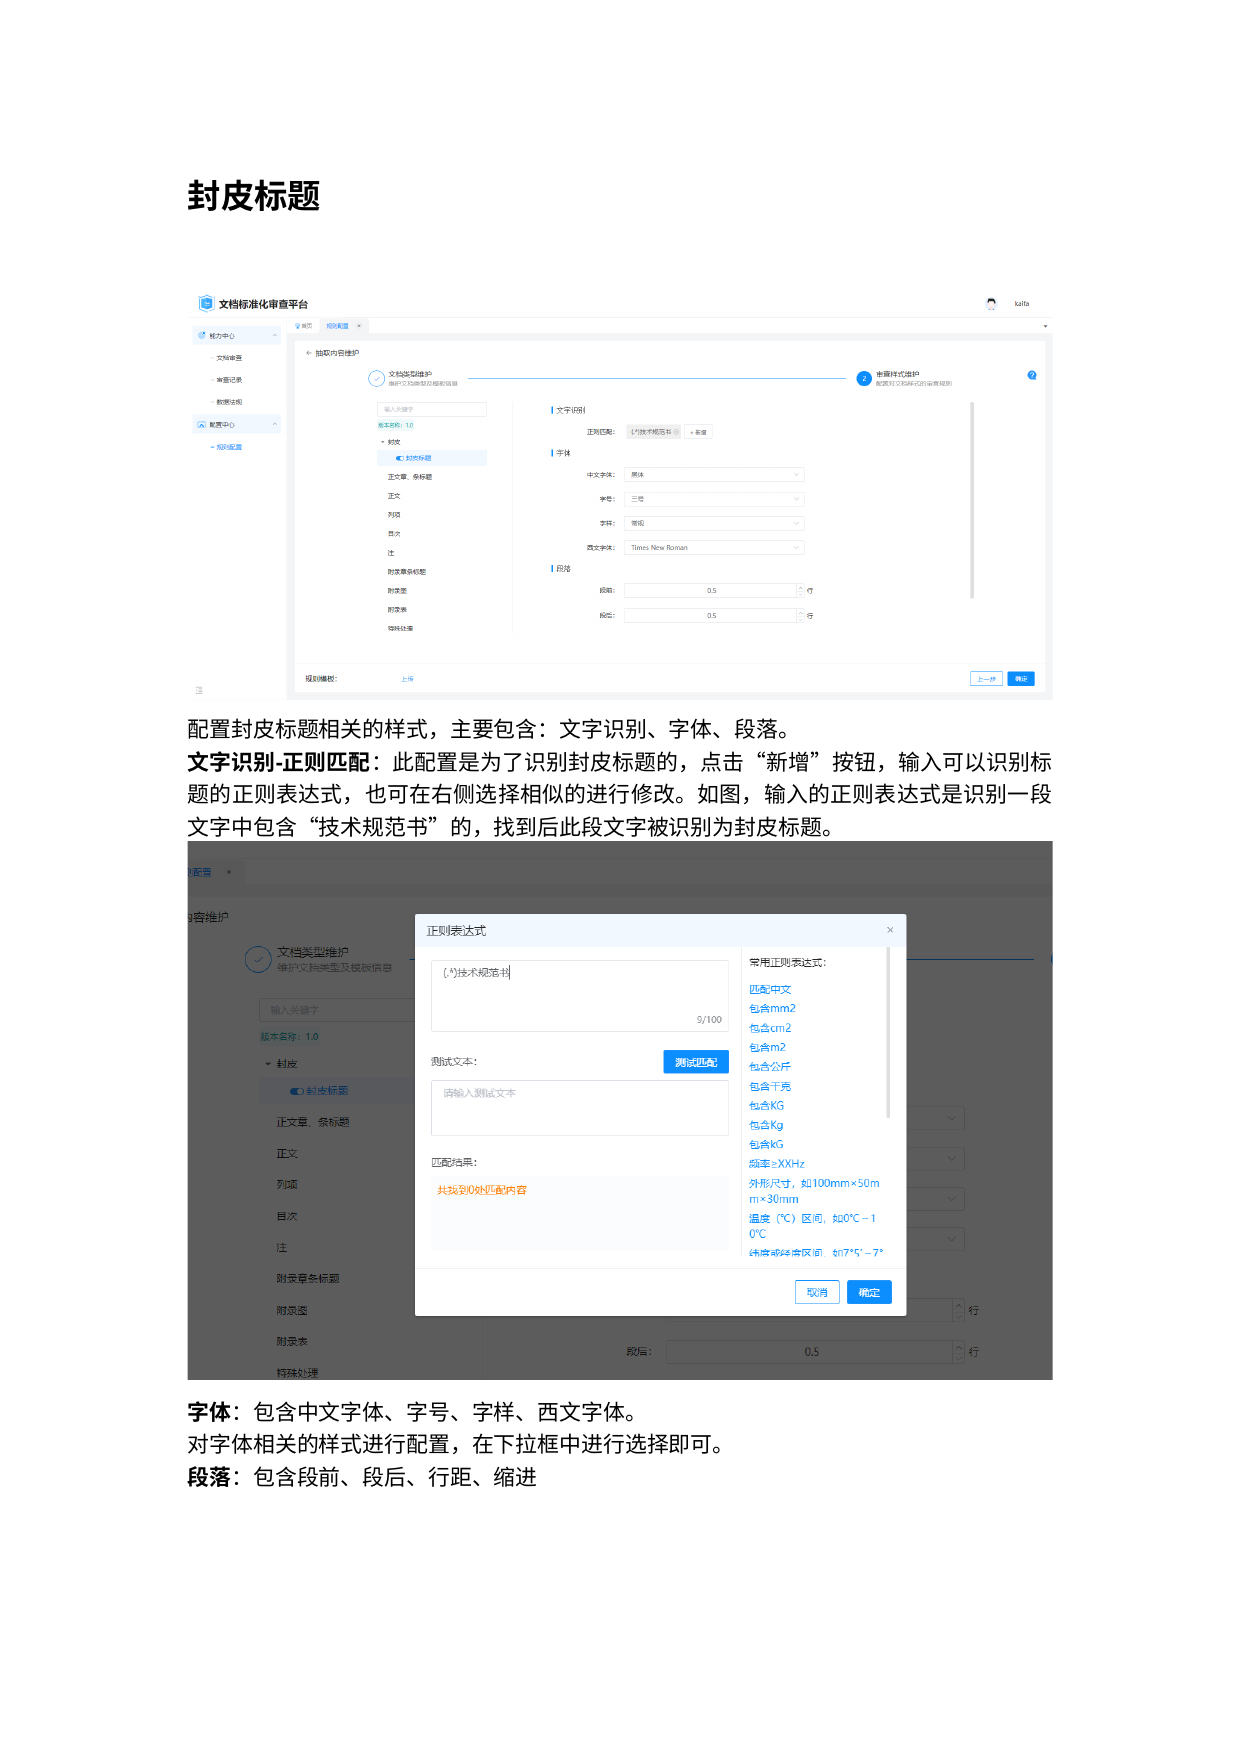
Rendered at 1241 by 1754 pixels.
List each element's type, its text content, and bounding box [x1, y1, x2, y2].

text 字体：包含中文字体、字号、字样、西文字体。 [187, 1394, 1053, 1427]
subtitle 封皮标题 [187, 162, 1053, 227]
picture [187, 841, 1053, 1380]
text 对字体相关的样式进行配置，在下拉框中进行选择即可。 [187, 1427, 1053, 1459]
picture [187, 289, 1053, 700]
text 文字识别-正则匹配：此配置是为了识别封皮标题的，点击“新增”按钮，输入可以识别标题的正则表达式，也可在右侧选择相似的进行修改。如图，输入的正则表达式是识别一段文字中包含“技术规范书”的，找到后此段文字被识别为封皮标题。 [187, 744, 1053, 841]
text 段落：包含段前、段后、行距、缩进 [187, 1459, 1053, 1492]
text 配置封皮标题相关的样式，主要包含：文字识别、字体、段落。 [187, 712, 1053, 744]
